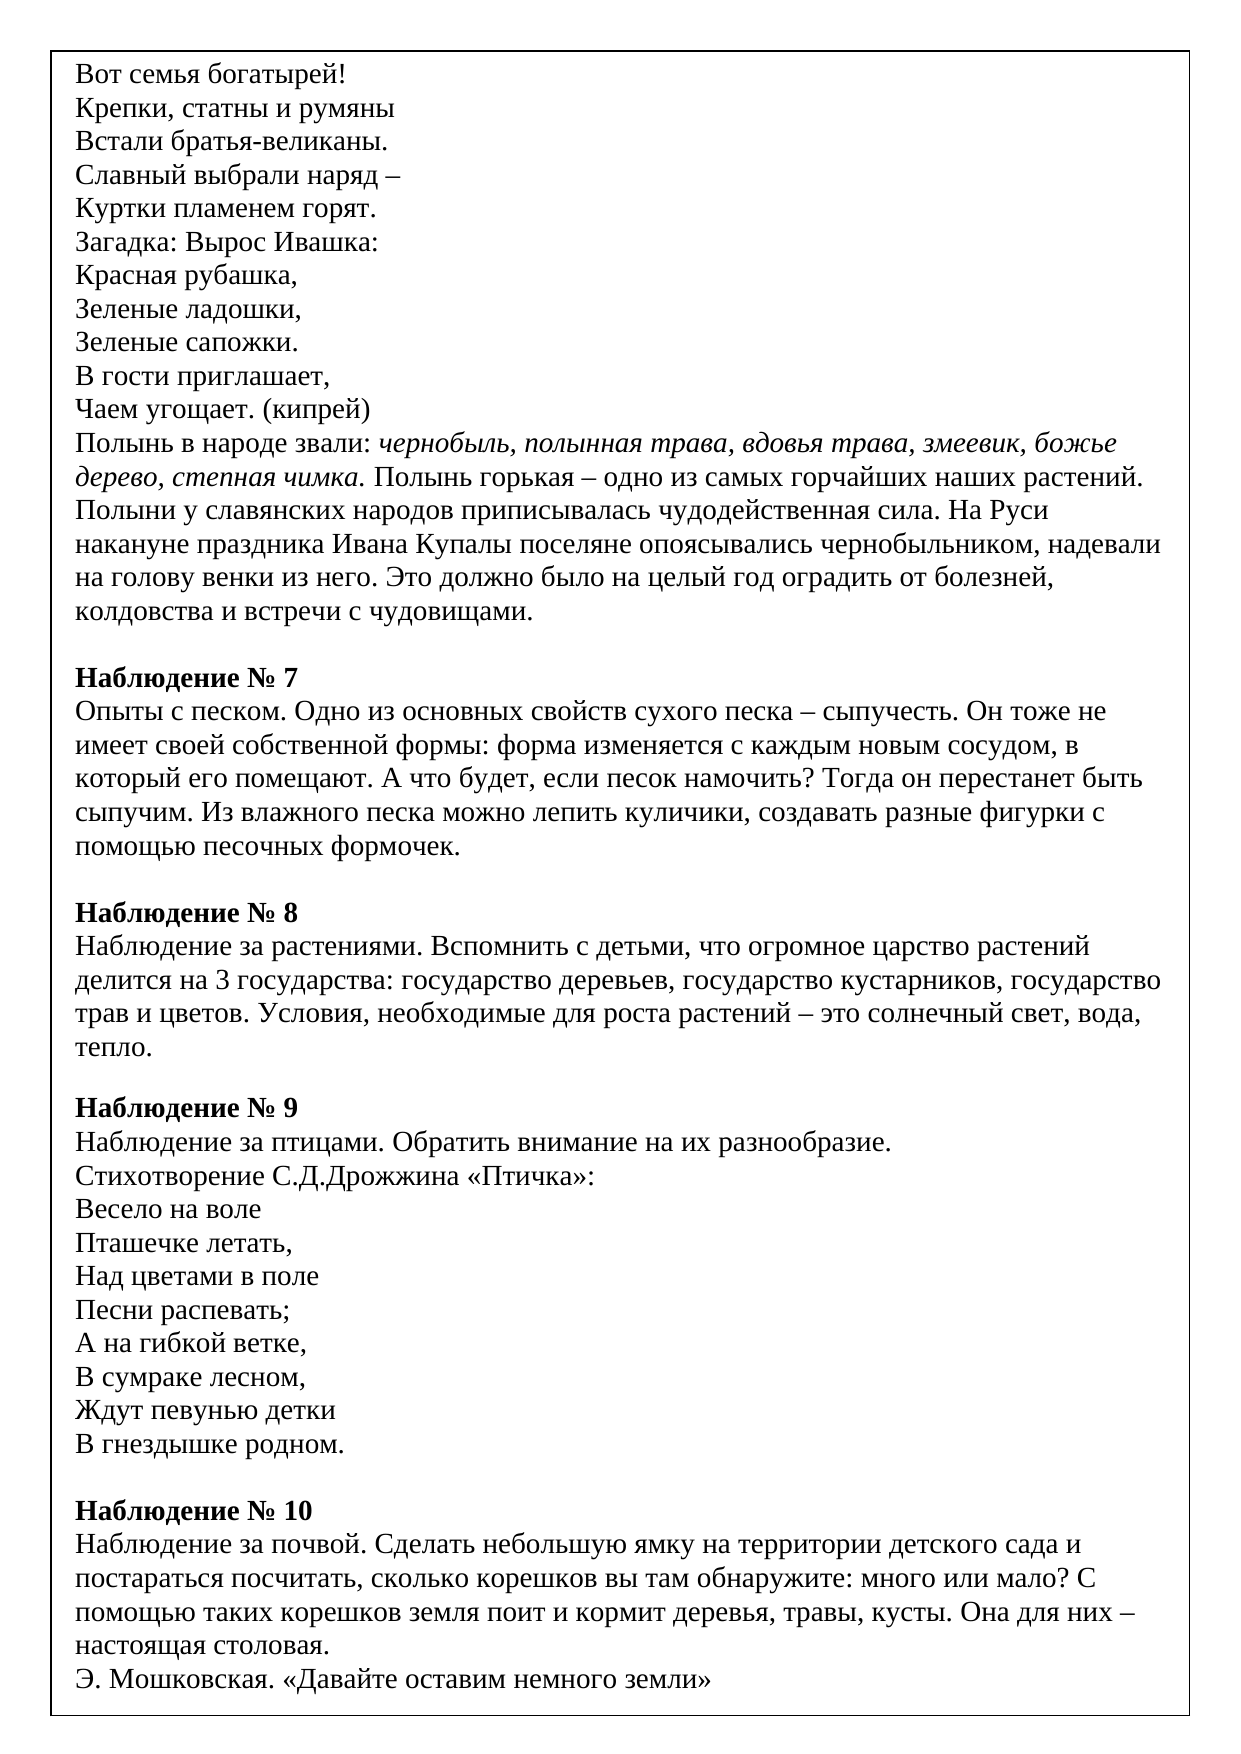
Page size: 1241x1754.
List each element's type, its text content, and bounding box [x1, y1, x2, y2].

text Наблюдение № 8 [75, 895, 1165, 928]
text В гнездышке родном. [75, 1426, 1165, 1459]
text В гости приглашает, [75, 358, 1165, 392]
text Зеленые сапожки. [75, 324, 1165, 358]
text Опыты с песком. Одно из основных свойств сухого песка – сыпучесть. Он тоже не имеет своей собственной формы: форма изменяется с каждым новым сосудом, в который его помещают. А что будет, если песок намочить? Тогда он перестанет быть сыпучим. Из влажного песка можно лепить куличики, создавать разные фигурки с помощью песочных формочек. [75, 693, 1165, 861]
text Ждут певунью детки [75, 1392, 1165, 1426]
text Зеленые ладошки, [75, 291, 1165, 324]
text Наблюдение № 7 [75, 660, 1165, 693]
text Весело на воле [75, 1191, 1165, 1225]
text Вот семья богатырей! [75, 56, 1165, 90]
text В сумраке лесном, [75, 1359, 1165, 1392]
text Стихотворение С.Д.Дрожжина «Птичка»: [75, 1158, 1165, 1191]
text Загадка: Вырос Ивашка: [75, 224, 1165, 257]
text Наблюдение за почвой. Сделать небольшую ямку на территории детского сада и постараться посчитать, сколько корешков вы там обнаружите: много или мало? С помощью таких корешков земля поит и кормит деревья, травы, кусты. Она для них – настоящая столовая. [75, 1527, 1165, 1661]
text Красная рубашка, [75, 257, 1165, 291]
text Крепки, статны и румяны [75, 90, 1165, 123]
text Наблюдение за растениями. Вспомнить с детьми, что огромное царство растений делится на 3 государства: государство деревьев, государство кустарников, государство трав и цветов. Условия, необходимые для роста растений – это солнечный свет, вода, тепло. [75, 928, 1165, 1091]
text Встали братья-великаны. [75, 123, 1165, 157]
text Над цветами в поле [75, 1258, 1165, 1292]
text Наблюдение № 9 [75, 1091, 1165, 1124]
text Славный выбрали наряд – [75, 157, 1165, 190]
text А на гибкой ветке, [75, 1325, 1165, 1359]
text Пташечке летать, [75, 1225, 1165, 1258]
text Песни распевать; [75, 1292, 1165, 1325]
text Куртки пламенем горят. [75, 190, 1165, 224]
text Чаем угощает. (кипрей) [75, 392, 1165, 425]
text Э. Мошковская. «Давайте оставим немного земли» [75, 1661, 1165, 1694]
text Наблюдение № 10 [75, 1493, 1165, 1527]
text Полынь в народе звали: чернобыль, полынная трава, вдовья трава, змеевик, божье дерево, степная чимка. Полынь горькая – одно из самых горчайших наших растений. Полыни у славянских народов приписывалась чудодейственная сила. На Руси накануне праздника Ивана Купалы поселяне опоясывались чернобыльником, надевали на голову венки из него. Это должно было на целый год оградить от болезней, колдовства и встречи с чудовищами. [75, 425, 1165, 626]
text Наблюдение за птицами. Обратить внимание на их разнообразие. [75, 1124, 1165, 1158]
